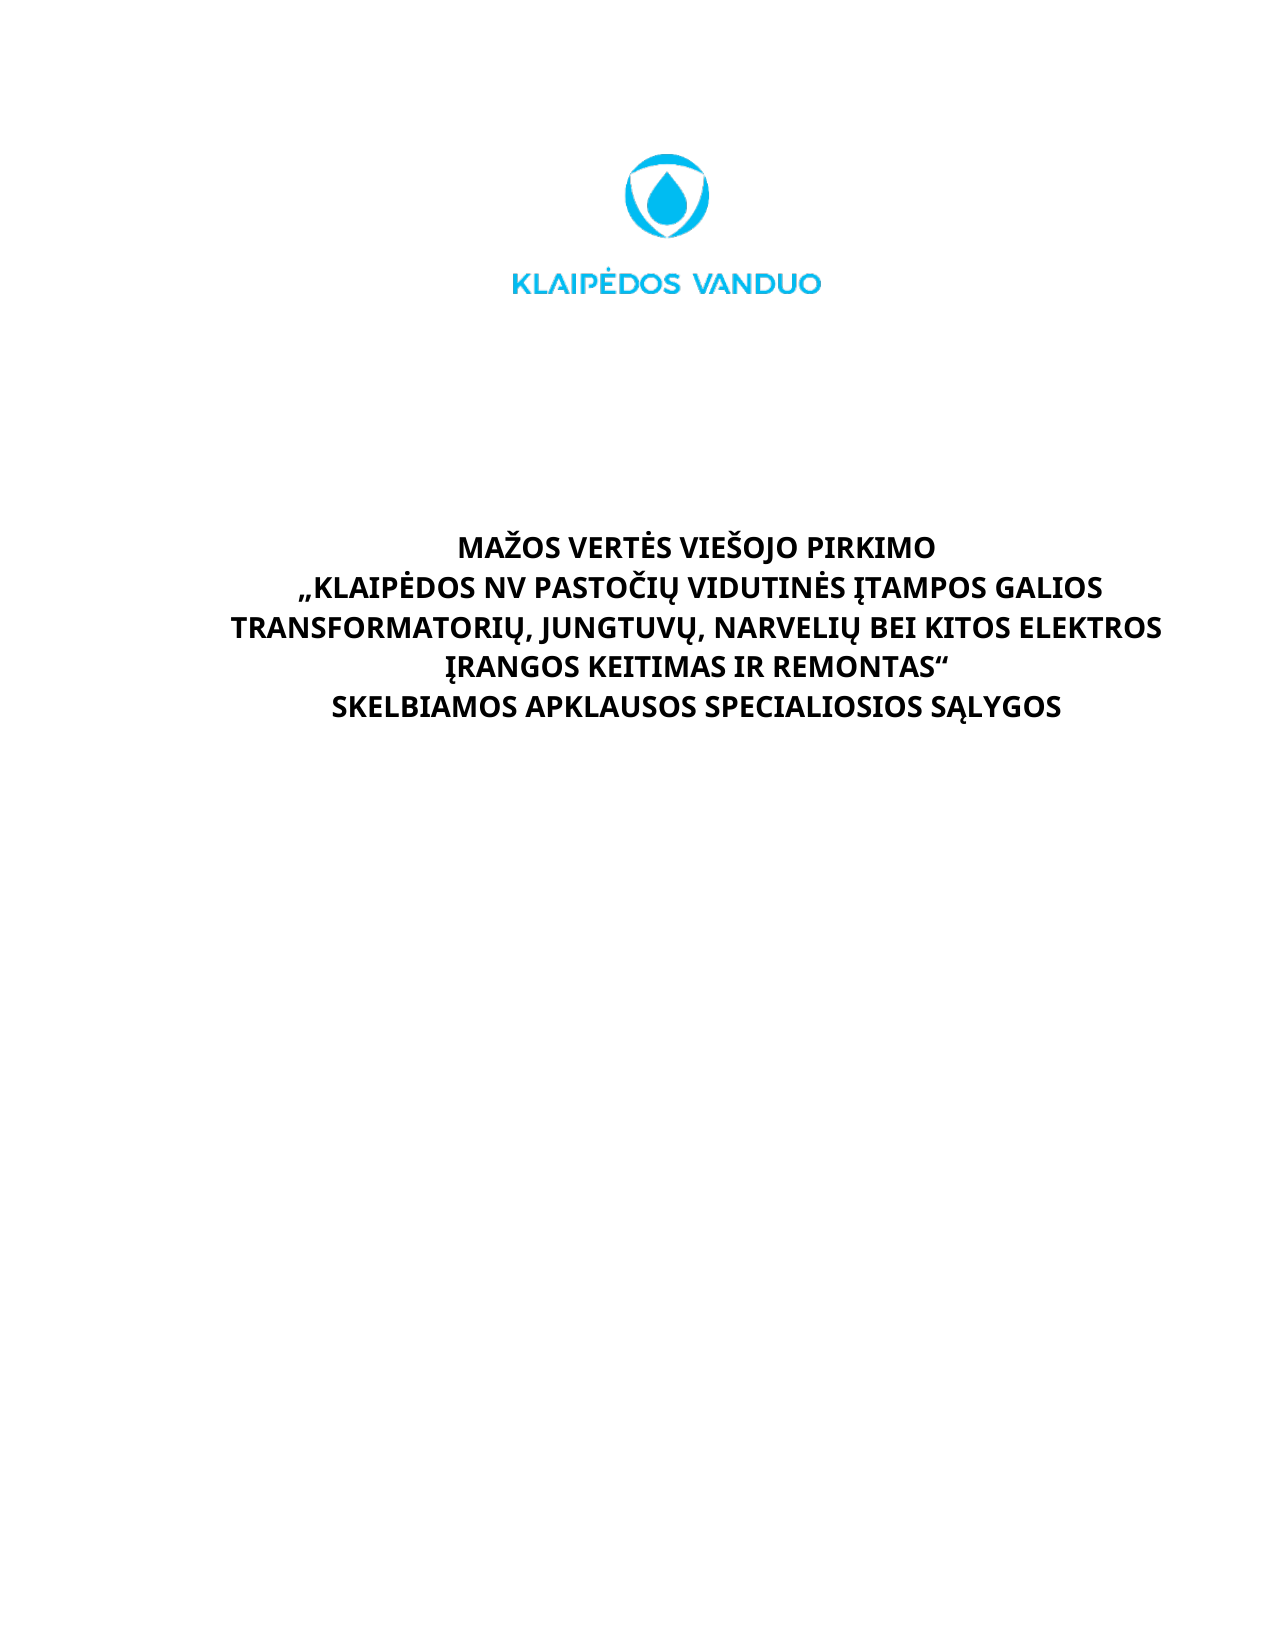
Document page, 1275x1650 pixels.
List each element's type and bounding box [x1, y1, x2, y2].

picture [477, 118, 857, 330]
